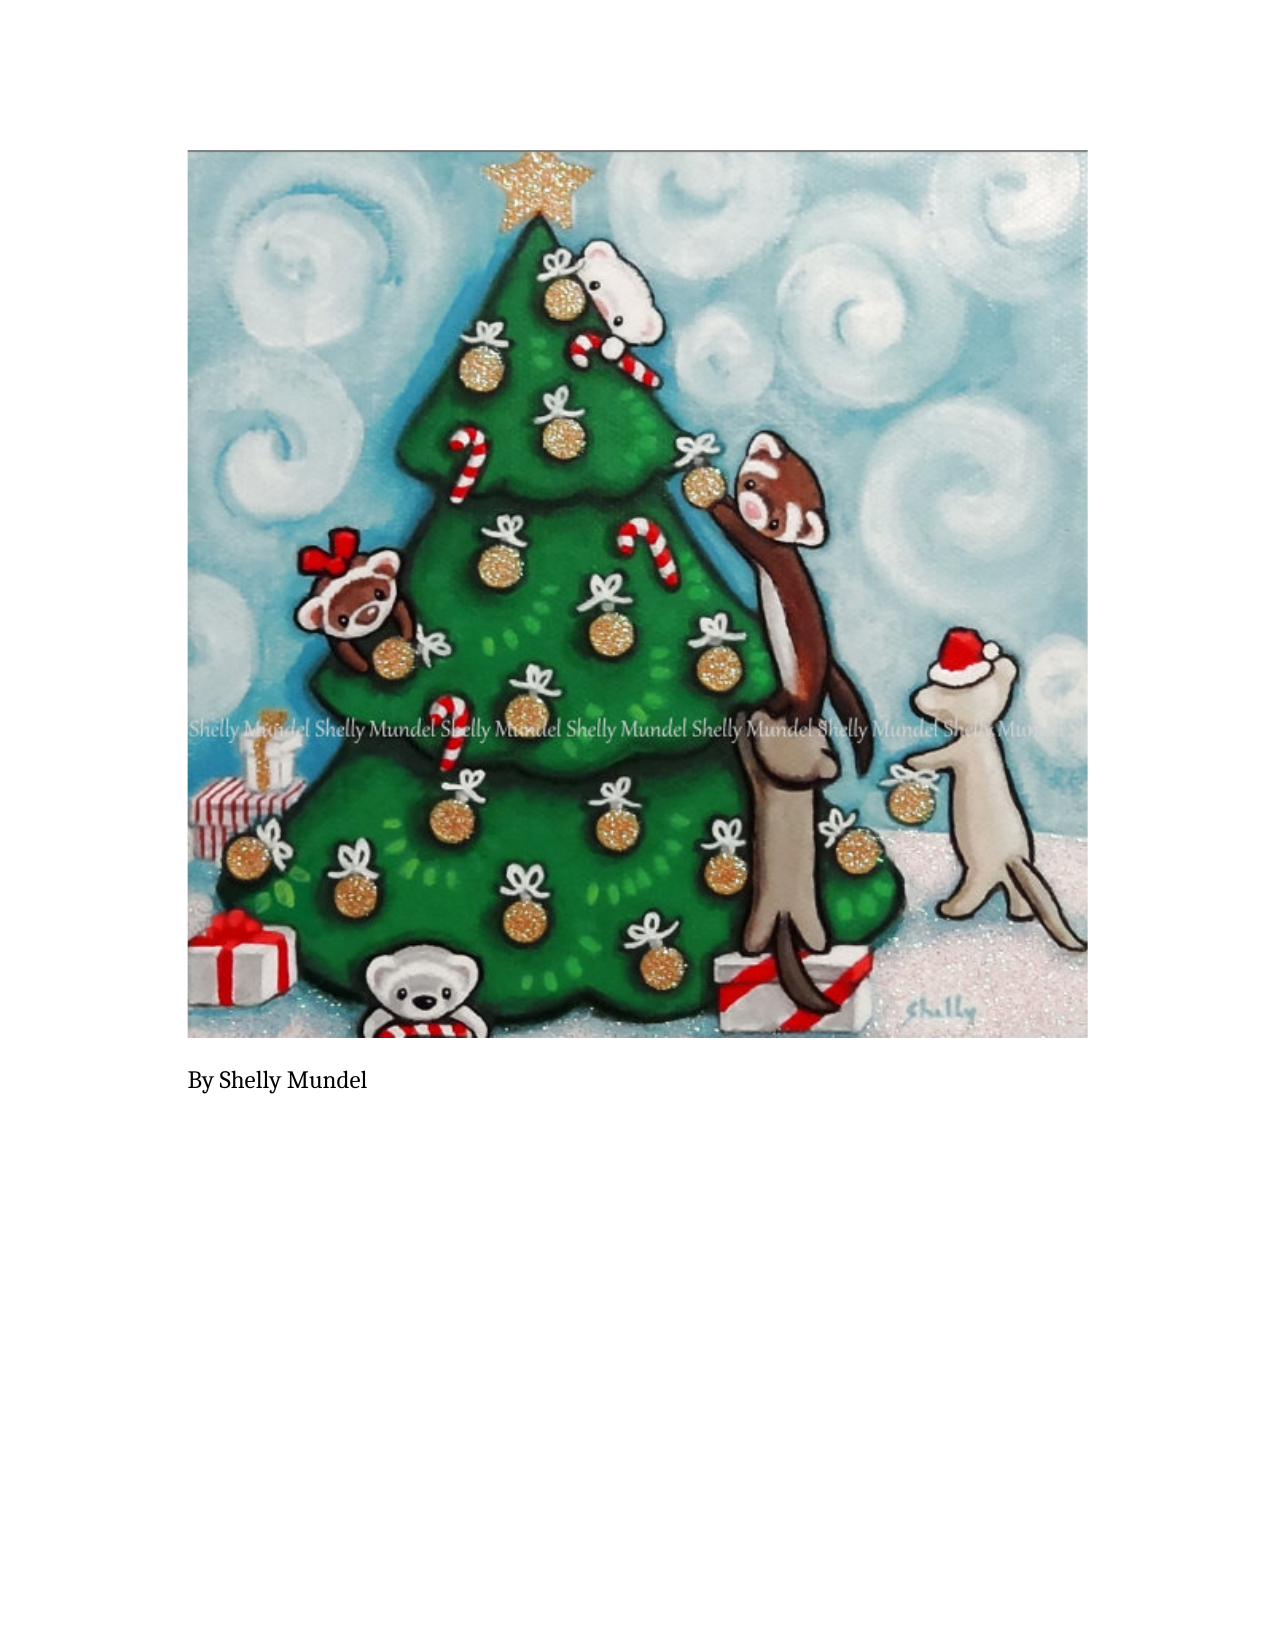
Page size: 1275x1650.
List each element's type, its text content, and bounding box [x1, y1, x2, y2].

text By Shelly Mundel [187, 1066, 1087, 1095]
picture [187, 150, 1088, 1038]
